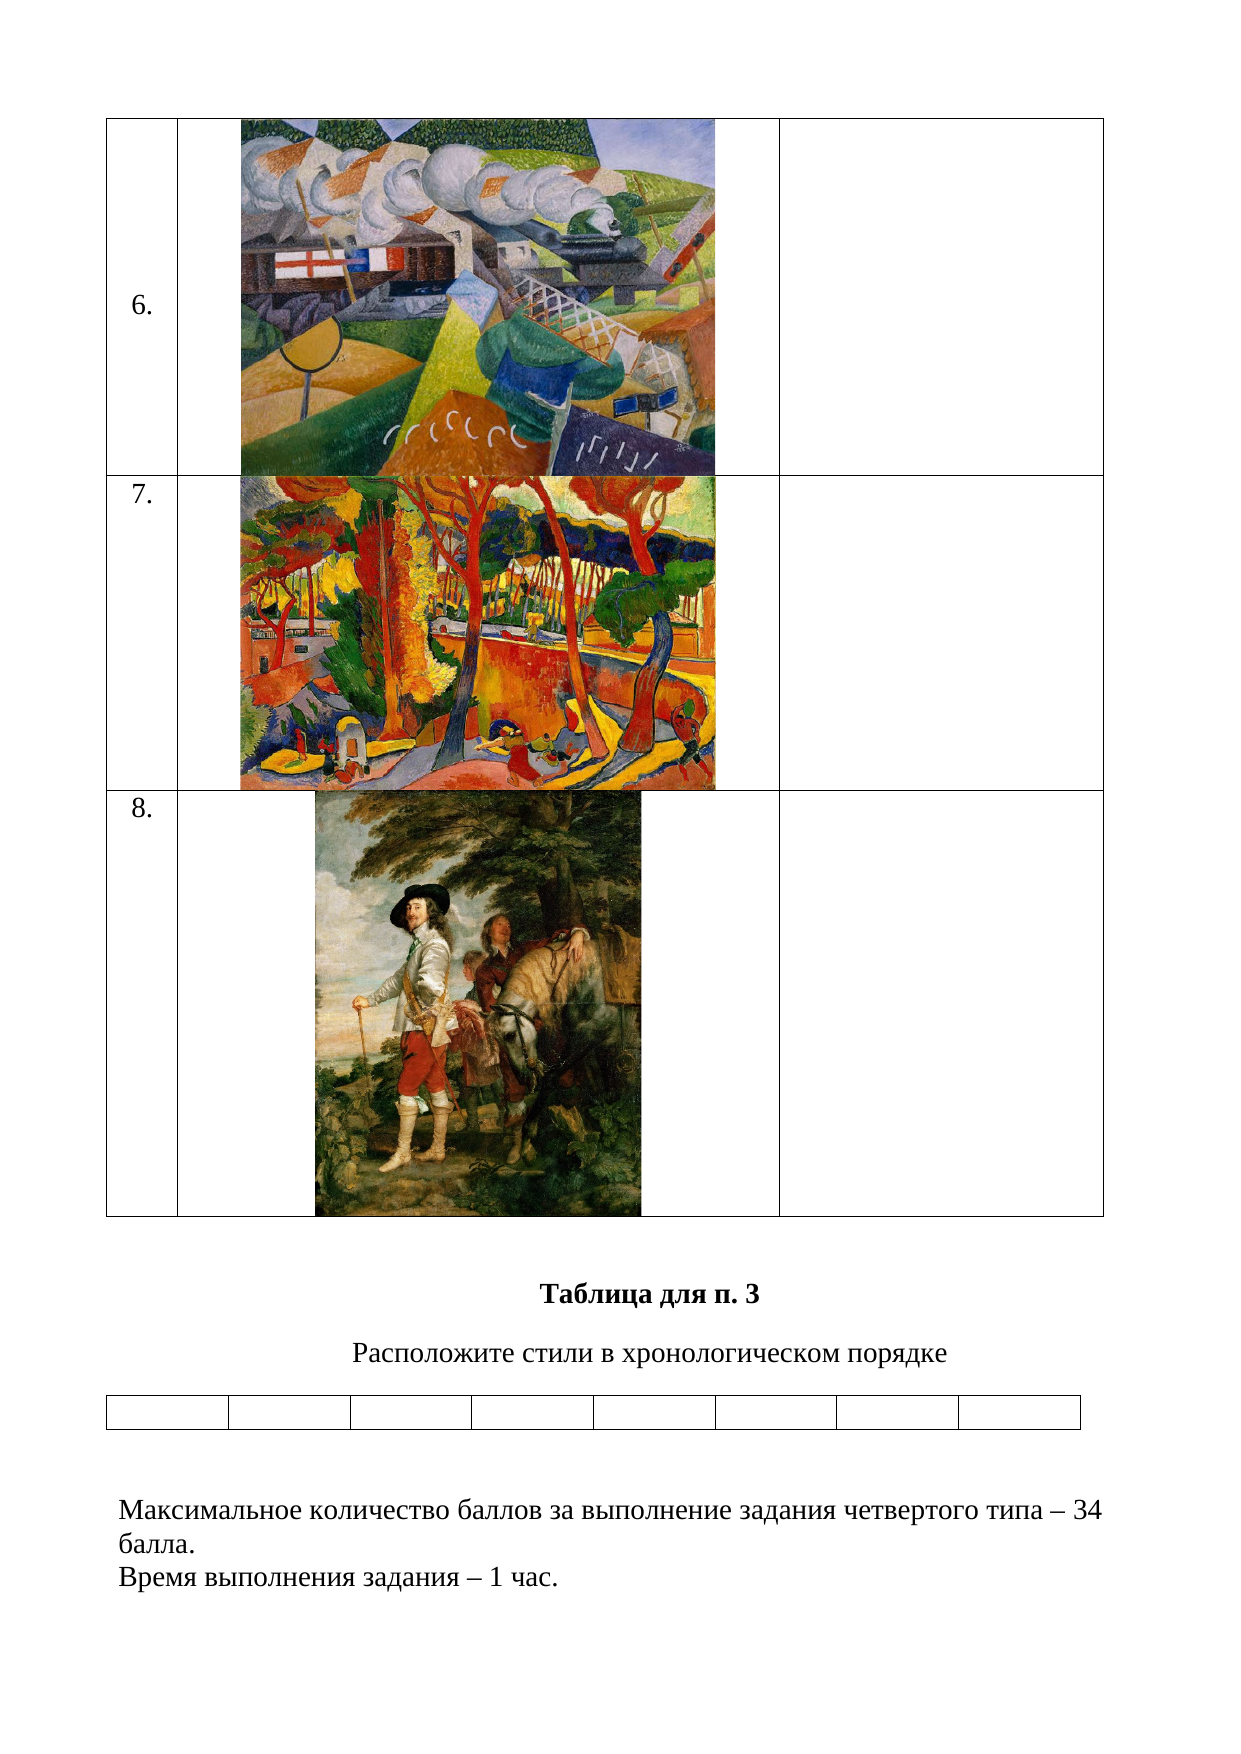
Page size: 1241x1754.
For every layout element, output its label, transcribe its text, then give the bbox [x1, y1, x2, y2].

table_cell [642, 791, 779, 1216]
table_header [959, 1396, 1080, 1429]
table_cell [716, 119, 779, 475]
table_header [594, 1396, 715, 1429]
table_cell 6. [107, 119, 177, 475]
table_cell 7. [107, 476, 177, 789]
text Таблица для п. 3 [118, 1276, 1181, 1309]
table_header [107, 1396, 228, 1429]
table_header [837, 1396, 958, 1429]
table_header [716, 1396, 836, 1429]
text Расположите стили в хронологическом порядке [118, 1335, 1181, 1369]
text Время выполнения задания – 1 час. [118, 1559, 1181, 1593]
table_cell [780, 791, 1103, 1216]
table_cell [716, 476, 779, 789]
table_header [472, 1396, 593, 1429]
table_header [229, 1396, 350, 1429]
table_cell [178, 119, 241, 475]
table_cell [780, 119, 1103, 475]
table_cell [780, 476, 1103, 789]
picture [240, 119, 716, 1216]
text Максимальное количество баллов за выполнение задания четвертого типа – 34 балла. [118, 1492, 1181, 1559]
table_cell [178, 791, 315, 1216]
table_cell 8. [107, 791, 177, 1216]
table_header [351, 1396, 471, 1429]
table_cell [178, 476, 240, 789]
